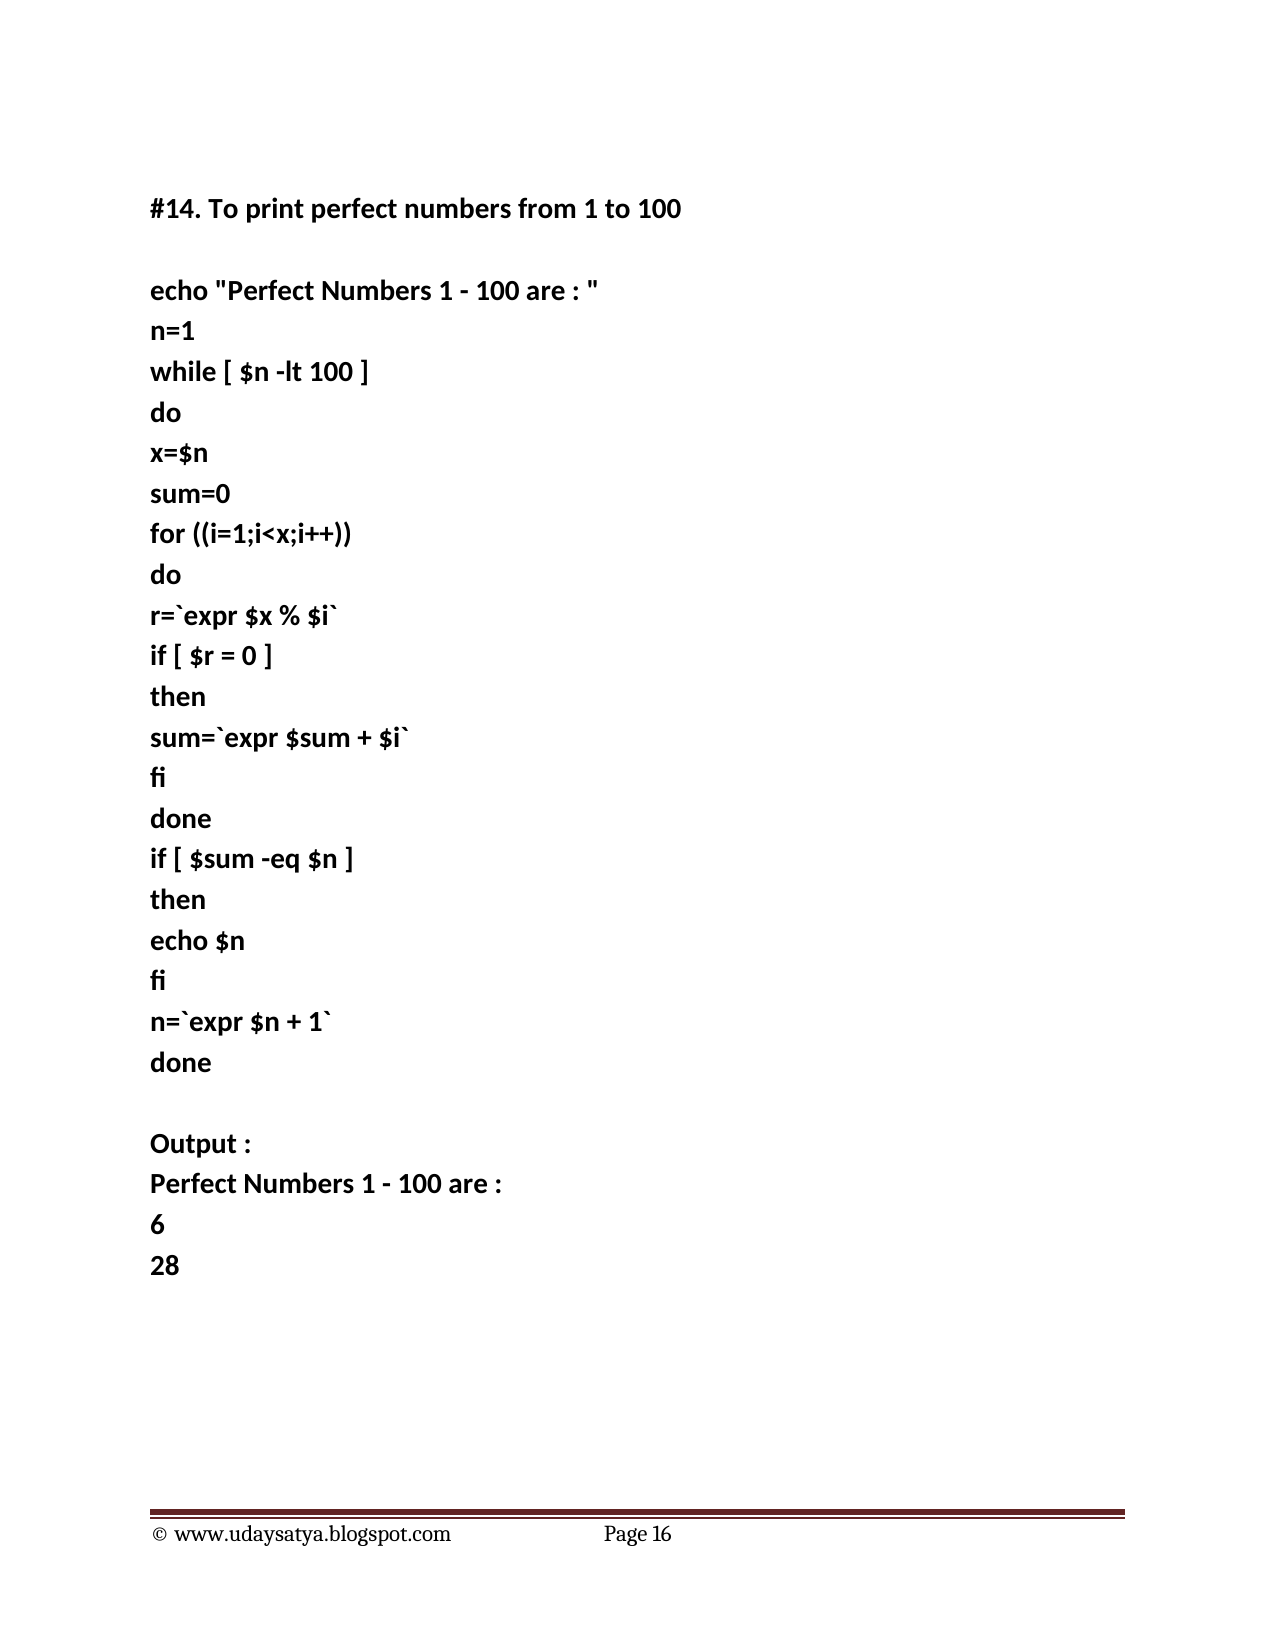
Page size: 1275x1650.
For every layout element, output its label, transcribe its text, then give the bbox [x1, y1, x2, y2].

text for ((i=1;i<x;i++)) [150, 516, 1125, 551]
text 6 [150, 1206, 1125, 1242]
text sum=`expr $sum + $i` [150, 719, 1125, 754]
text then [150, 881, 1125, 917]
text echo $n [150, 922, 1125, 957]
text done [150, 1044, 1125, 1079]
text n=1 [150, 312, 1125, 348]
text 28 [150, 1247, 1125, 1282]
text do [150, 556, 1125, 592]
text fi [150, 759, 1125, 795]
text if [ $r = 0 ] [150, 637, 1125, 673]
text do [150, 394, 1125, 429]
text x=$n [150, 434, 1125, 470]
text while [ $n -lt 100 ] [150, 353, 1125, 389]
text if [ $sum -eq $n ] [150, 841, 1125, 876]
text sum=0 [150, 475, 1125, 511]
text #14. To print perfect numbers from 1 to 100 [150, 191, 1125, 226]
text Perfect Numbers 1 - 100 are : [150, 1166, 1125, 1201]
text fi [150, 962, 1125, 998]
text n=`expr $n + 1` [150, 1003, 1125, 1039]
text Output : [150, 1125, 1125, 1161]
text then [150, 678, 1125, 714]
text echo "Perfect Numbers 1 - 100 are : " [150, 272, 1125, 307]
text r=`expr $x % $i` [150, 597, 1125, 632]
text done [150, 800, 1125, 836]
